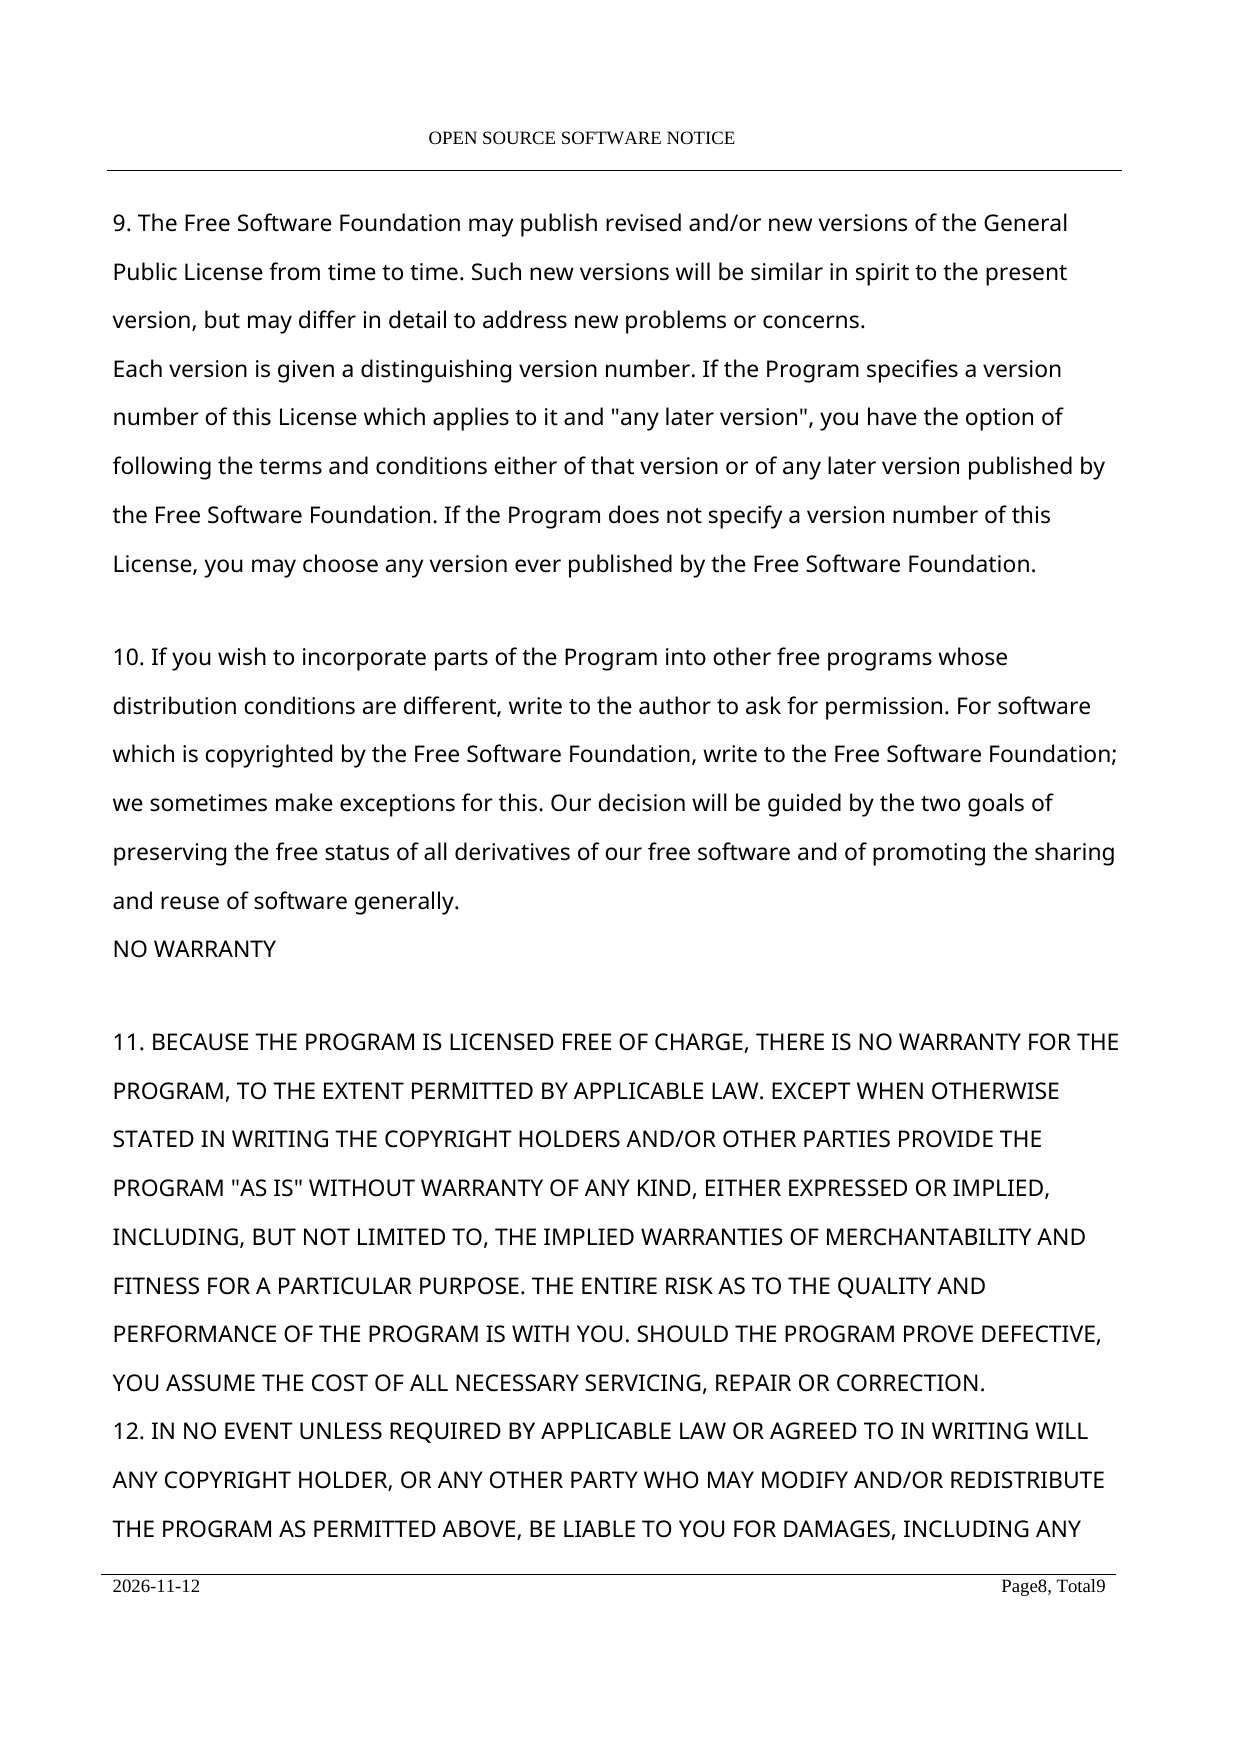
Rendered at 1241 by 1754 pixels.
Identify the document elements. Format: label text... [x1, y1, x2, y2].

text Each version is given a distinguishing version number. If the Program specifies a version number of this License which applies to it and "any later version", you have the option of following the terms and conditions either of that version or of any later version published by the Free Software Foundation. If the Program does not specify a version number of this License, you may choose any version ever published by the Free Software Foundation. [112, 352, 1128, 579]
text 9. The Free Software Foundation may publish revised and/or new versions of the General Public License from time to time. Such new versions will be similar in spirit to the present version, but may differ in detail to address new problems or concerns. [112, 206, 1128, 336]
text 10. If you wish to incorporate parts of the Program into other free programs whose distribution conditions are different, write to the author to ask for permission. For software which is copyrighted by the Free Software Foundation, write to the Free Software Foundation; we sometimes make exceptions for this. Our decision will be guided by the two goals of preserving the free status of all derivatives of our free software and of promoting the sharing and reuse of software generally. [112, 640, 1128, 916]
text 11. BECAUSE THE PROGRAM IS LICENSED FREE OF CHARGE, THERE IS NO WARRANTY FOR THE PROGRAM, TO THE EXTENT PERMITTED BY APPLICABLE LAW. EXCEPT WHEN OTHERWISE STATED IN WRITING THE COPYRIGHT HOLDERS AND/OR OTHER PARTIES PROVIDE THE PROGRAM "AS IS" WITHOUT WARRANTY OF ANY KIND, EITHER EXPRESSED OR IMPLIED, INCLUDING, BUT NOT LIMITED TO, THE IMPLIED WARRANTIES OF MERCHANTABILITY AND FITNESS FOR A PARTICULAR PURPOSE. THE ENTIRE RISK AS TO THE QUALITY AND PERFORMANCE OF THE PROGRAM IS WITH YOU. SHOULD THE PROGRAM PROVE DEFECTIVE, YOU ASSUME THE COST OF ALL NECESSARY SERVICING, REPAIR OR CORRECTION. [112, 1025, 1128, 1399]
text NO WARRANTY [112, 932, 1128, 964]
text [112, 1415, 1128, 1545]
